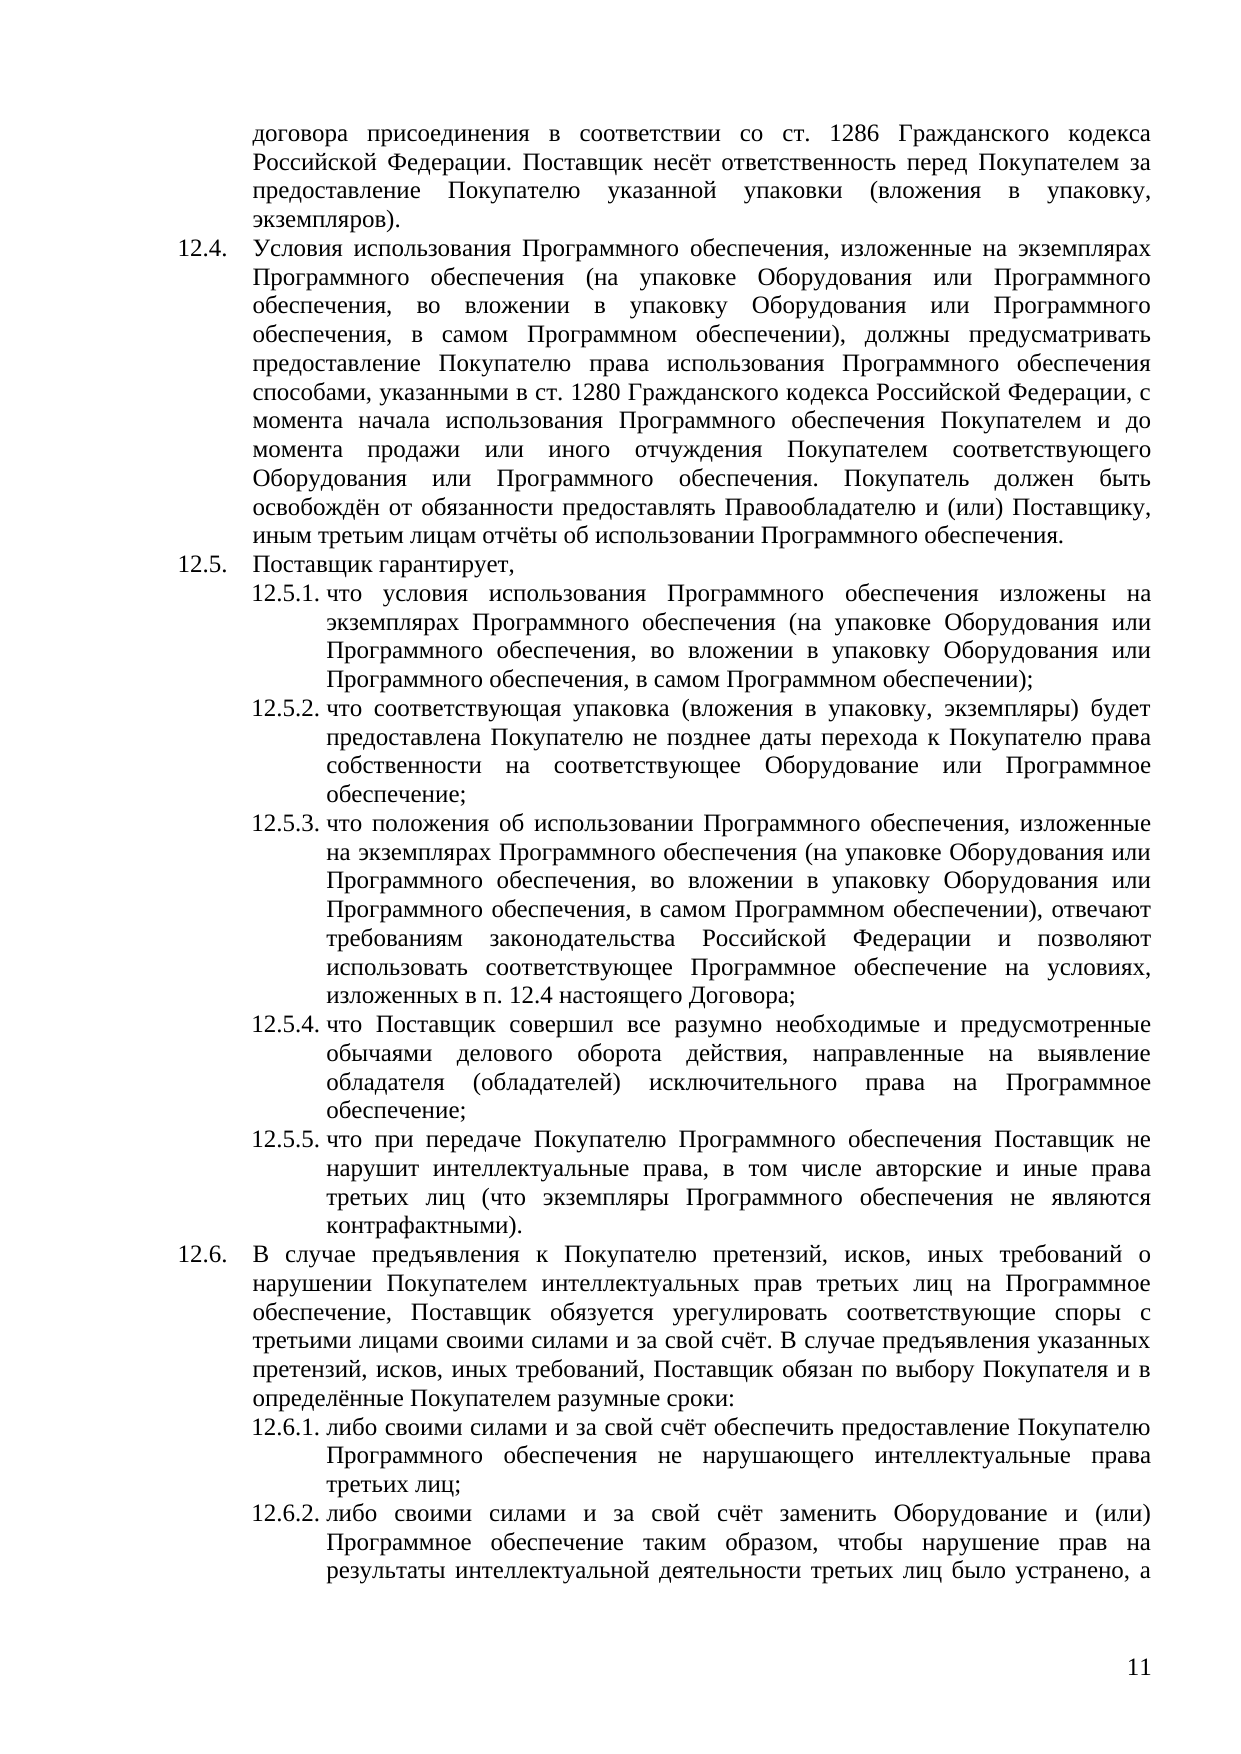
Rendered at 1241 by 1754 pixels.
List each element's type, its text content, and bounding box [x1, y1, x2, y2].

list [177, 118, 1152, 176]
list что условия использования Программного обеспечения изложены на экземплярах Программного обеспечения (на упаковке Оборудования или Программного обеспечения, во вложении в упаковку Оборудования или Программного обеспечения, в самом Программном обеспечении); [251, 779, 1152, 894]
list что при передаче Покупателю Программного обеспечения Поставщик не нарушит интеллектуальные права, в том числе авторские и иные права третьих лиц (что экземпляры Программного обеспечения не являются контрафактными). [251, 1326, 1152, 1441]
list Поставщик гарантирует, [177, 751, 1152, 779]
list что Поставщик совершил все разумно необходимые и предусмотренные обычаями делового оборота действия, направленные на выявление обладателя (обладателей) исключительного права на Программное обеспечение; [251, 1211, 1152, 1326]
list что положения об использовании Программного обеспечения, изложенные на экземплярах Программного обеспечения (на упаковке Оборудования или Программного обеспечения, во вложении в упаковку Оборудования или Программного обеспечения, в самом Программном обеспечении), отвечают требованиям законодательства Российской Федерации и позволяют использовать соответствующее Программное обеспечение на условиях, изложенных в п. 12.4 настоящего Договора; [251, 1009, 1152, 1211]
list В случае предъявления к Покупателю претензий, исков, иных требований о нарушении Покупателем интеллектуальных прав третьих лиц на Программное обеспечение, Поставщик обязуется урегулировать соответствующие споры с третьими лицами своими силами и за свой счёт. В случае предъявления указанных претензий, исков, иных требований, Поставщик обязан по выбору Покупателя и в определённые Покупателем разумные сроки: [177, 1441, 1152, 1613]
list что соответствующая упаковка (вложения в упаковку, экземпляры) будет предоставлена Покупателю не позднее даты перехода к Покупателю права собственности на соответствующее Оборудование или Программное обеспечение; [251, 894, 1152, 1009]
list Условия использования Программного обеспечения, изложенные на экземплярах Программного обеспечения (на упаковке Оборудования или Программного обеспечения, во вложении в упаковку Оборудования или Программного обеспечения, в самом Программном обеспечении), должны предусматривать предоставление Покупателю права использования Программного обеспечения способами, указанными в ст. 1280 Гражданского кодекса Российской Федерации, с момента начала использования Программного обеспечения Покупателем и до момента продажи или иного отчуждения Покупателем соответствующего Оборудования или Программного обеспечения. Покупатель должен быть освобождён от обязанности предоставлять Правообладателю и (или) Поставщику, иным третьим лицам отчёты об использовании Программного обеспечения. [177, 434, 1152, 751]
